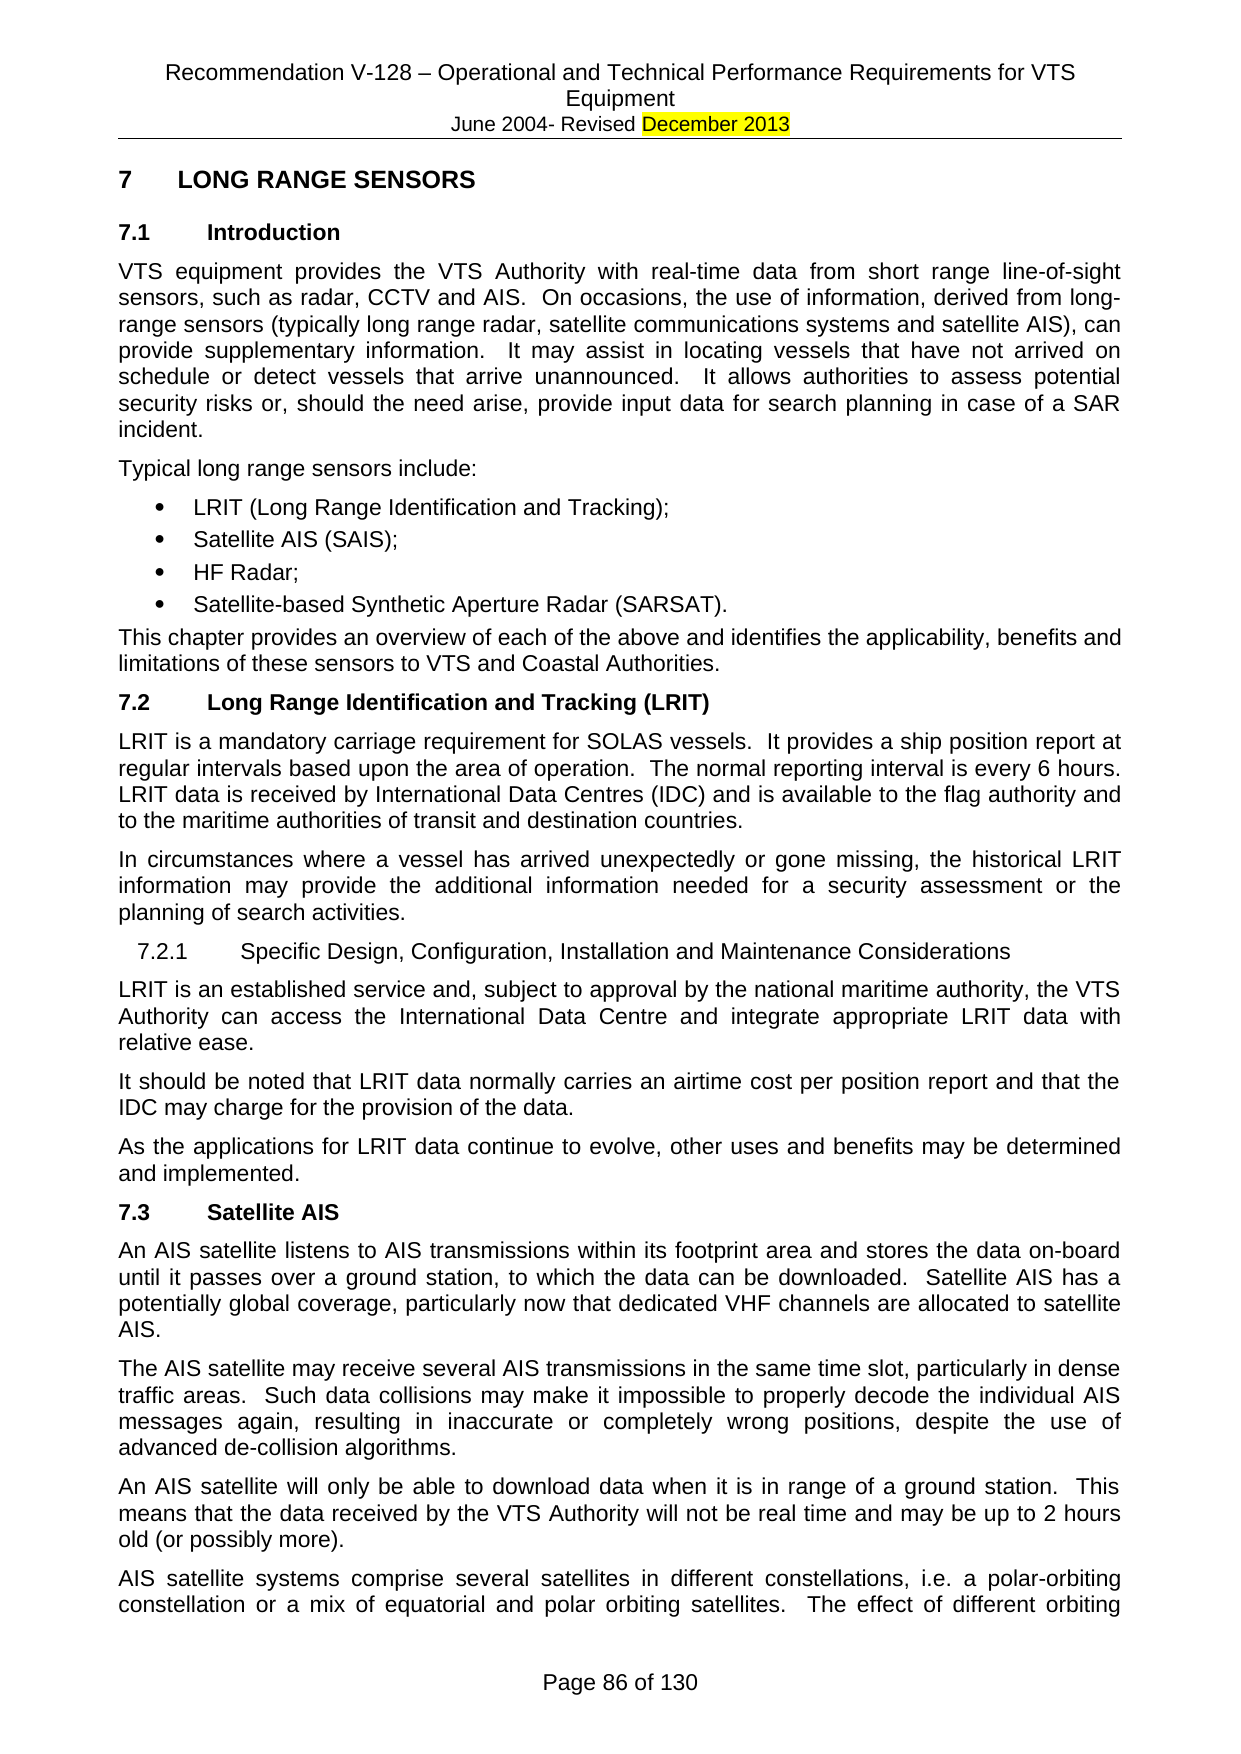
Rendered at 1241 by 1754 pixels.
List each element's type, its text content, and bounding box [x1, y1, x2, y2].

text An AIS satellite listens to AIS transmissions within its footprint area and stores the data on-board until it passes over a ground station, to which the data can be downloaded. Satellite AIS has a potentially global coverage, particularly now that dedicated VHF channels are allocated to satellite AIS. [118, 1237, 1122, 1343]
subtitle Long Range Identification and Tracking (LRIT) [118, 689, 1122, 716]
text This chapter provides an overview of each of the above and identifies the applicability, benefits and limitations of these sensors to VTS and Coastal Authorities. [118, 624, 1122, 677]
text VTS equipment provides the VTS Authority with real-time data from short range line-of-sight sensors, such as radar, CCTV and AIS. On occasions, the use of information, derived from long-range sensors (typically long range radar, satellite communications systems and satellite AIS), can provide supplementary information. It may assist in locating vessels that have not arrived on schedule or detect vessels that arrive unannounced. It allows authorities to assess potential security risks or, should the need arise, provide input data for search planning in case of a SAR incident. [118, 258, 1122, 442]
text HF Radar; [156, 559, 1122, 585]
text As the applications for LRIT data continue to evolve, other uses and benefits may be determined and implemented. [118, 1133, 1122, 1186]
subtitle Satellite AIS [118, 1198, 1122, 1225]
text LRIT is an established service and, subject to approval by the national maritime authority, the VTS Authority can access the International Data Centre and integrate appropriate LRIT data with relative ease. [118, 976, 1122, 1056]
text In circumstances where a vessel has arrived unexpectedly or gone missing, the historical LRIT information may provide the additional information needed for a security assessment or the planning of search activities. [118, 846, 1122, 925]
text LRIT (Long Range Identification and Tracking); [156, 494, 1122, 520]
text An AIS satellite will only be able to download data when it is in range of a ground station. This means that the data received by the VTS Authority will not be real time and may be up to 2 hours old (or possibly more). [118, 1473, 1122, 1552]
subtitle Introduction [118, 219, 1122, 245]
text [118, 1565, 1122, 1617]
text Typical long range sensors include: [118, 455, 1122, 481]
text LRIT is a mandatory carriage requirement for SOLAS vessels. It provides a ship position report at regular intervals based upon the area of operation. The normal reporting interval is every 6 hours. LRIT data is received by International Data Centres (IDC) and is available to the flag authority and to the maritime authorities of transit and destination countries. [118, 728, 1122, 833]
subtitle Long Range sensors [118, 165, 1122, 194]
text Satellite AIS (SAIS); [156, 526, 1122, 553]
text Satellite-based Synthetic Aperture Radar (SARSAT). [156, 591, 1122, 618]
subtitle Specific Design, Configuration, Installation and Maintenance Considerations [137, 938, 1122, 964]
text The AIS satellite may receive several AIS transmissions in the same time slot, particularly in dense traffic areas. Such data collisions may make it impossible to properly decode the individual AIS messages again, resulting in inaccurate or completely wrong positions, despite the use of advanced de-collision algorithms. [118, 1355, 1122, 1461]
text It should be noted that LRIT data normally carries an airtime cost per position report and that the IDC may charge for the provision of the data. [118, 1068, 1122, 1121]
